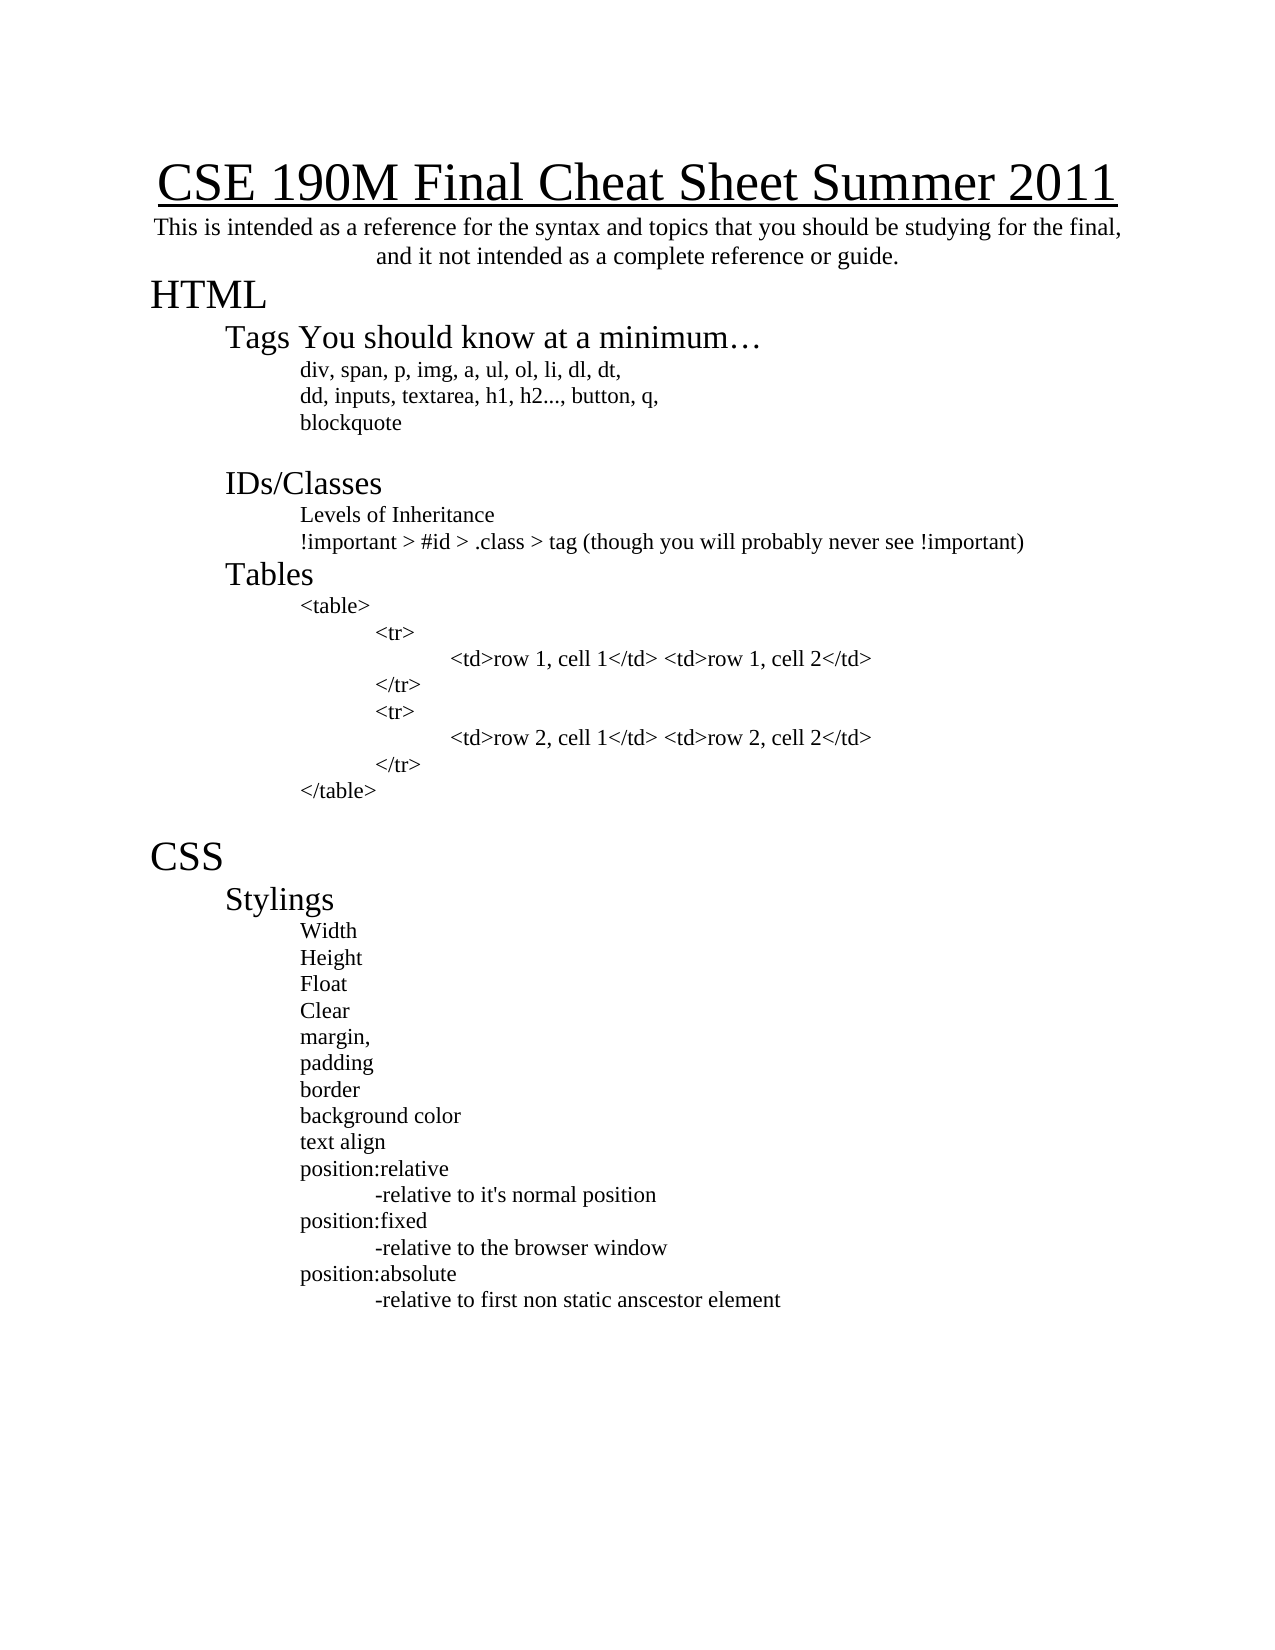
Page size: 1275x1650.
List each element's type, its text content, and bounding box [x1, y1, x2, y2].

text IDs/Classes [150, 463, 1125, 501]
text Tables [150, 554, 1125, 592]
text -relative to first non static anscestor element [150, 1287, 1125, 1313]
text -relative to it's normal position [150, 1181, 1125, 1207]
text </tr> [150, 672, 1125, 698]
text position:fixed [150, 1207, 1125, 1234]
text <table> [150, 592, 1125, 619]
text div, span, p, img, a, ul, ol, li, dl, dt, [150, 356, 1125, 382]
text padding [150, 1049, 1125, 1076]
text Height [150, 944, 1125, 970]
text !important > #id > .class > tag (though you will probably never see !important) [150, 528, 1125, 554]
text </tr> [150, 751, 1125, 777]
text dd, inputs, textarea, h1, h2..., button, q, [150, 382, 1125, 409]
text Clear [150, 997, 1125, 1023]
text Width [150, 918, 1125, 944]
text </table> [150, 777, 1125, 803]
text blockquote [150, 409, 1125, 435]
text <td>row 2, cell 1</td> <td>row 2, cell 2</td> [150, 724, 1125, 751]
text <tr> [150, 698, 1125, 724]
text This is intended as a reference for the syntax and topics that you should be studying for the final, and it not intended as a complete reference or guide. [150, 212, 1125, 270]
text CSE 190M Final Cheat Sheet Summer 2011 [150, 150, 1125, 212]
text border [150, 1076, 1125, 1102]
text position:relative [150, 1155, 1125, 1181]
text background color [150, 1102, 1125, 1128]
text text align [150, 1128, 1125, 1155]
text margin, [150, 1023, 1125, 1049]
text Levels of Inheritance [150, 501, 1125, 528]
text -relative to the browser window [150, 1234, 1125, 1260]
text Float [150, 970, 1125, 997]
text <td>row 1, cell 1</td> <td>row 1, cell 2</td> [150, 645, 1125, 672]
text CSS [150, 831, 1125, 879]
text <tr> [150, 619, 1125, 645]
text HTML [150, 270, 1125, 318]
text position:absolute [150, 1260, 1125, 1287]
text Stylings [150, 879, 1125, 918]
text Tags You should know at a minimum… [150, 318, 1125, 356]
